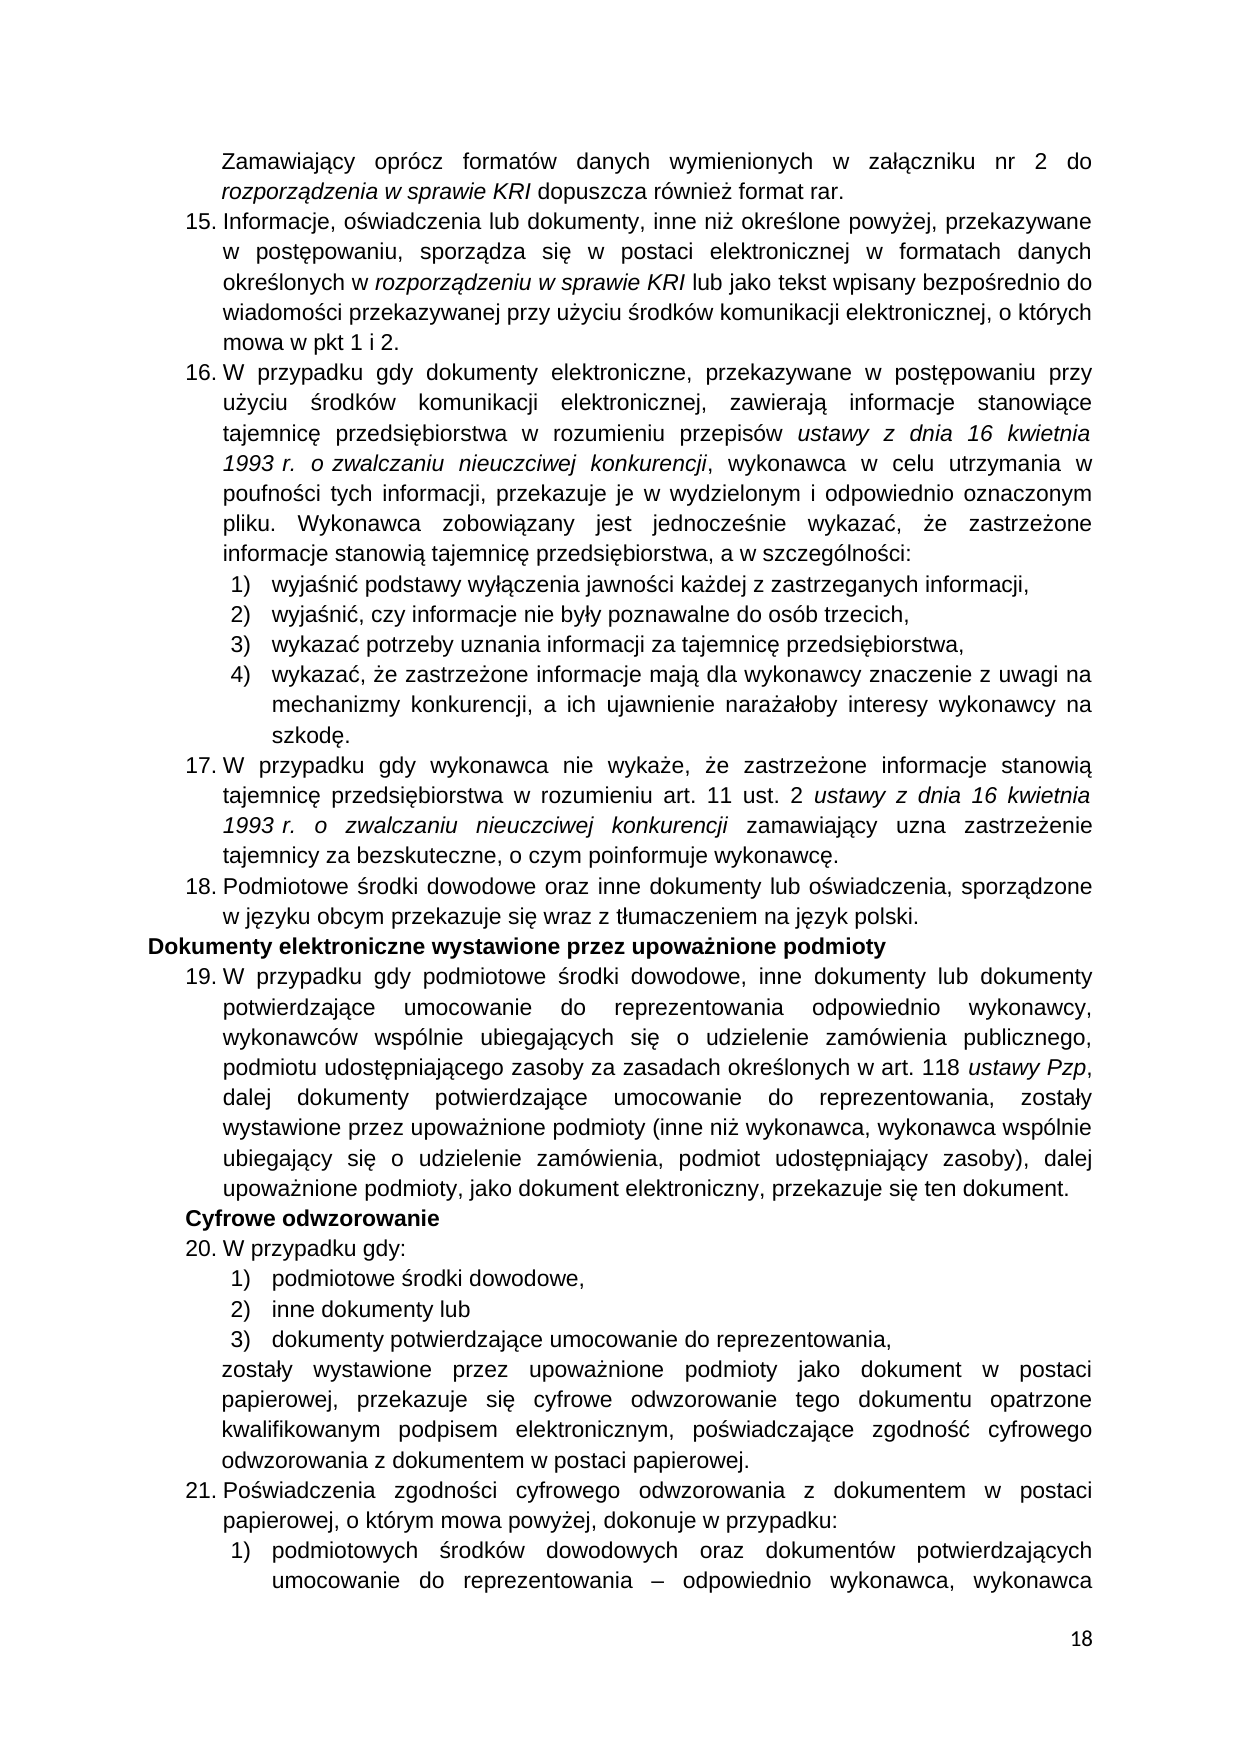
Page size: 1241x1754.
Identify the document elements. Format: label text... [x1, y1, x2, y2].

text Cyfrowe odwzorowanie [148, 1205, 1093, 1231]
text zostały wystawione przez upoważnione podmioty jako dokument w postaci papierowej, przekazuje się cyfrowe odwzorowanie tego dokumentu opatrzone kwalifikowanym podpisem elektronicznym, poświadczające zgodność cyfrowego odwzorowania z dokumentem w postaci papierowej. [221, 1356, 1093, 1473]
list wyjaśnić, czy informacje nie były poznawalne do osób trzecich, [230, 601, 1093, 627]
list W przypadku gdy dokumenty elektroniczne, przekazywane w postępowaniu przy użyciu środków komunikacji elektronicznej, zawierają informacje stanowiące tajemnicę przedsiębiorstwa w rozumieniu przepisów ustawy z dnia 16 kwietnia 1993 r. o zwalczaniu nieuczciwej konkurencji, wykonawca w celu utrzymania w poufności tych informacji, przekazuje je w wydzielonym i odpowiednio oznaczonym pliku. Wykonawca zobowiązany jest jednocześnie wykazać, że zastrzeżone informacje stanowią tajemnicę przedsiębiorstwa, a w szczególności: [185, 359, 1093, 567]
text Dokumenty elektroniczne wystawione przez upoważnione podmioty [148, 933, 1093, 959]
list podmiotowe środki dowodowe, [230, 1265, 1093, 1292]
list W przypadku gdy: [185, 1235, 1093, 1261]
list W przypadku gdy wykonawca nie wykaże, że zastrzeżone informacje stanowią tajemnicę przedsiębiorstwa w rozumieniu art. 11 ust. 2 ustawy z dnia 16 kwietnia 1993 r. o zwalczaniu nieuczciwej konkurencji zamawiający uzna zastrzeżenie tajemnicy za bezskuteczne, o czym poinformuje wykonawcę. [185, 752, 1093, 869]
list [230, 1537, 1093, 1594]
list wykazać potrzeby uznania informacji za tajemnicę przedsiębiorstwa, [230, 631, 1093, 657]
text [221, 148, 1093, 204]
list Poświadczenia zgodności cyfrowego odwzorowania z dokumentem w postaci papierowej, o którym mowa powyżej, dokonuje w przypadku: [185, 1477, 1093, 1533]
list wykazać, że zastrzeżone informacje mają dla wykonawcy znaczenie z uwagi na mechanizmy konkurencji, a ich ujawnienie narażałoby interesy wykonawcy na szkodę. [230, 661, 1093, 748]
list Podmiotowe środki dowodowe oraz inne dokumenty lub oświadczenia, sporządzone w języku obcym przekazuje się wraz z tłumaczeniem na język polski. [185, 873, 1093, 929]
list Informacje, oświadczenia lub dokumenty, inne niż określone powyżej, przekazywane w postępowaniu, sporządza się w postaci elektronicznej w formatach danych określonych w rozporządzeniu w sprawie KRI lub jako tekst wpisany bezpośrednio do wiadomości przekazywanej przy użyciu środków komunikacji elektronicznej, o których mowa w pkt 1 i 2. [185, 208, 1093, 355]
list wyjaśnić podstawy wyłączenia jawności każdej z zastrzeganych informacji, [230, 571, 1093, 597]
list W przypadku gdy podmiotowe środki dowodowe, inne dokumenty lub dokumenty potwierdzające umocowanie do reprezentowania odpowiednio wykonawcy, wykonawców wspólnie ubiegających się o udzielenie zamówienia publicznego, podmiotu udostępniającego zasoby za zasadach określonych w art. 118 ustawy Pzp, dalej dokumenty potwierdzające umocowanie do reprezentowania, zostały wystawione przez upoważnione podmioty (inne niż wykonawca, wykonawca wspólnie ubiegający się o udzielenie zamówienia, podmiot udostępniający zasoby), dalej upoważnione podmioty, jako dokument elektroniczny, przekazuje się ten dokument. [185, 963, 1093, 1201]
list dokumenty potwierdzające umocowanie do reprezentowania, [230, 1326, 1093, 1352]
list inne dokumenty lub [230, 1296, 1093, 1322]
